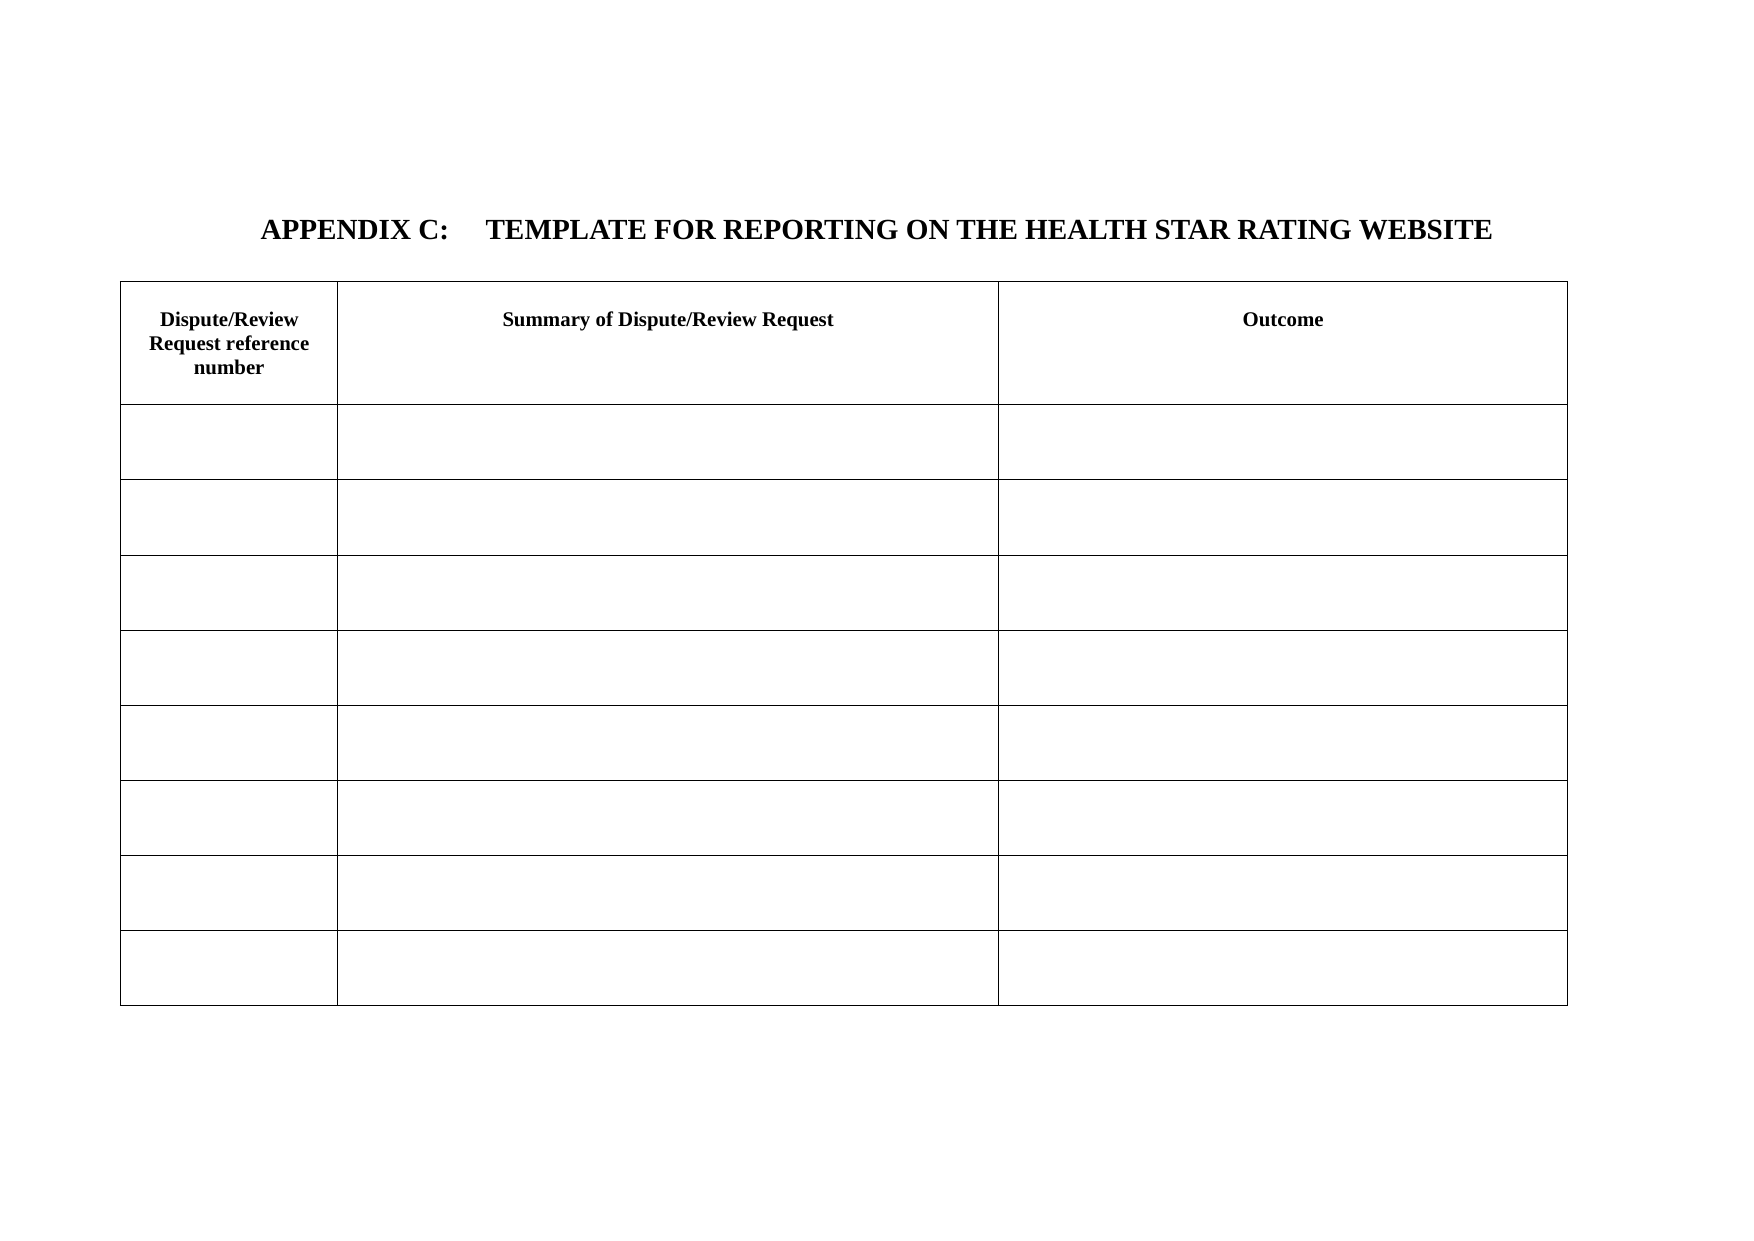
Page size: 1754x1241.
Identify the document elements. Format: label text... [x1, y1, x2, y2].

table_cell [999, 631, 1567, 705]
table_header Dispute/Review Request reference number [121, 282, 337, 404]
table_cell [121, 931, 337, 1005]
table_cell [338, 556, 998, 629]
table_cell [338, 856, 998, 930]
table_header Summary of Dispute/Review Request [338, 282, 998, 404]
table_cell [999, 405, 1567, 479]
table_cell [121, 405, 337, 479]
table_cell [999, 781, 1567, 855]
table_cell [121, 781, 337, 855]
table_cell [121, 631, 337, 705]
table_cell [999, 556, 1567, 629]
table_header Outcome [999, 282, 1567, 404]
table_cell [121, 706, 337, 780]
table_cell [338, 706, 998, 780]
table_cell [121, 856, 337, 930]
table_cell [121, 556, 337, 629]
table_cell [121, 480, 337, 554]
table_cell [999, 480, 1567, 554]
table_cell [338, 781, 998, 855]
table_cell [338, 405, 998, 479]
table_cell [999, 706, 1567, 780]
table_cell [338, 931, 998, 1005]
table_cell [338, 480, 998, 554]
table_cell [338, 631, 998, 705]
subtitle APPENDIX C: TEMPLATE FOR REPORTING ON THE HEALTH STAR RATING WEBSITE [150, 212, 1604, 246]
table_cell [999, 931, 1567, 1005]
table_cell [999, 856, 1567, 930]
